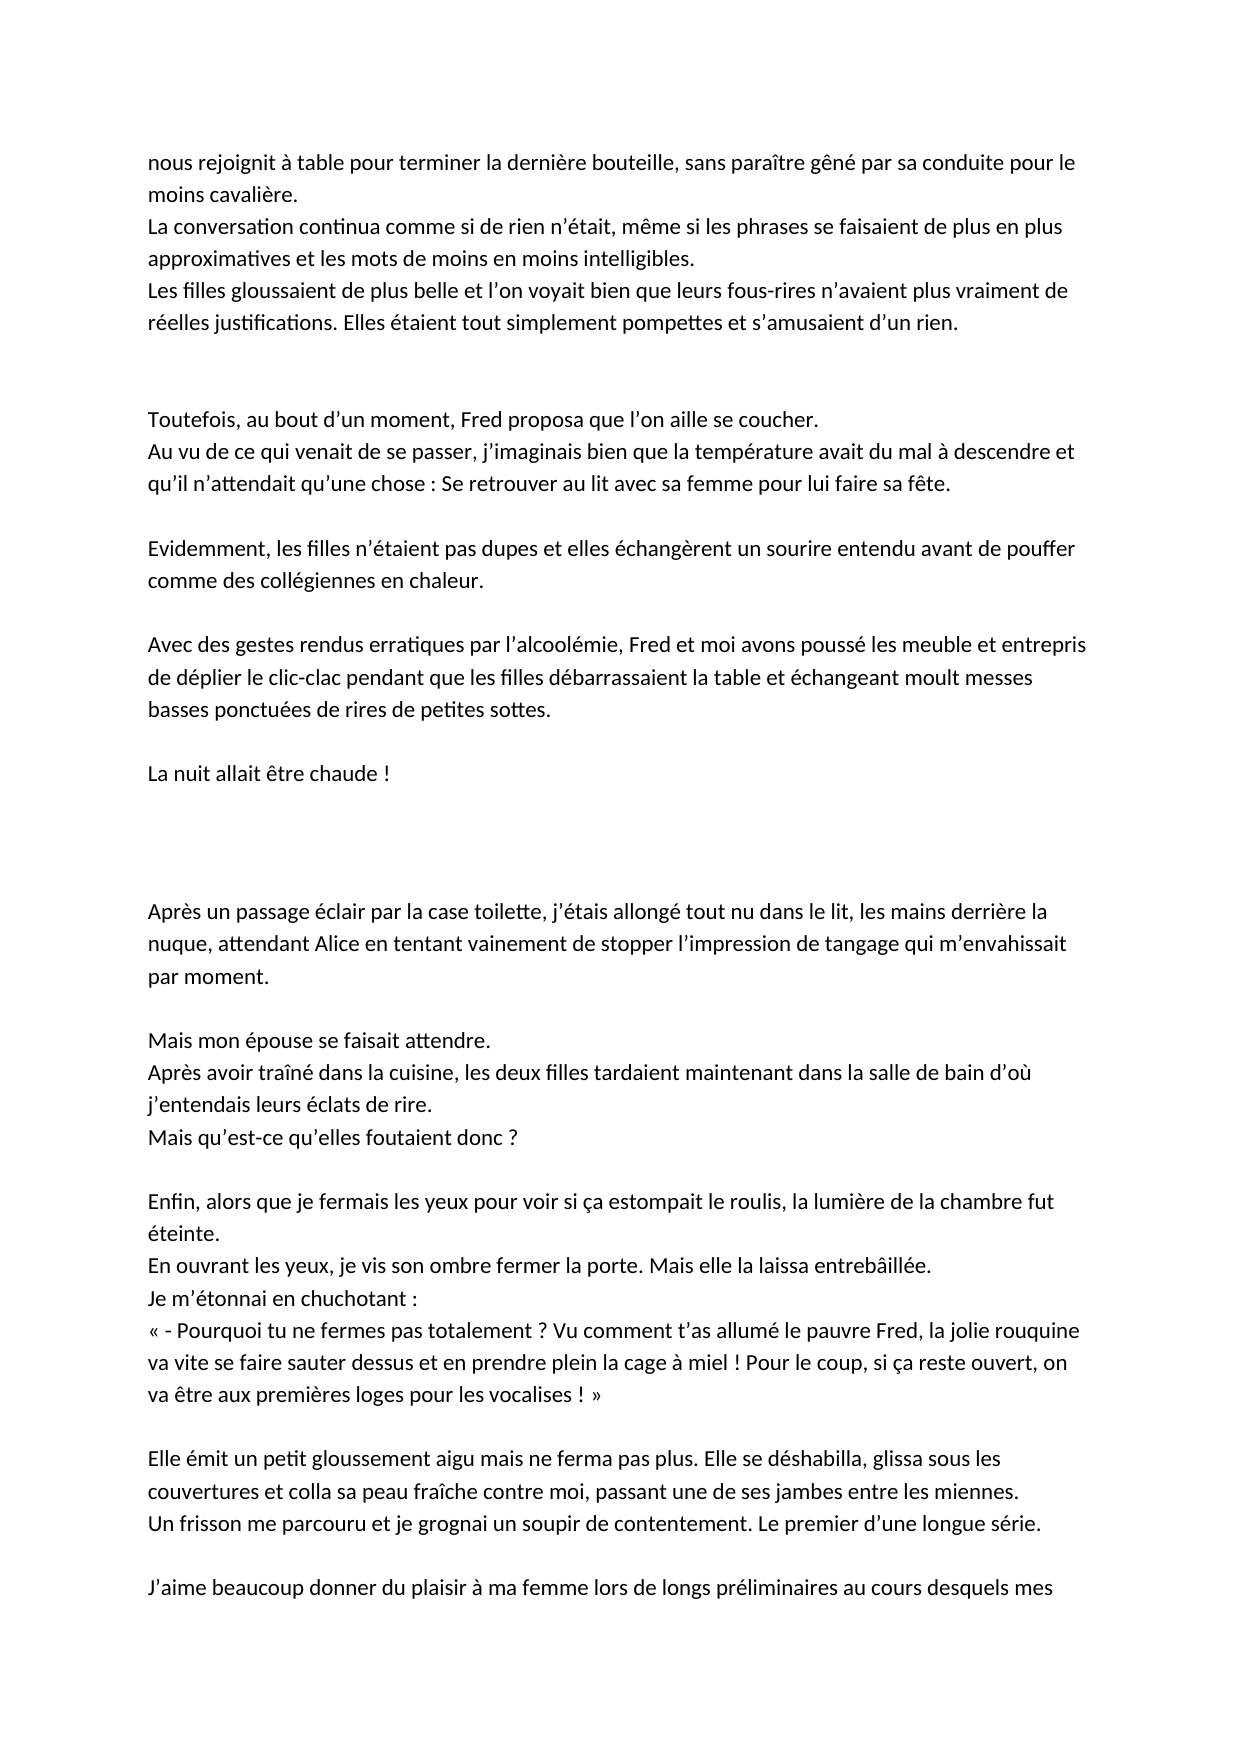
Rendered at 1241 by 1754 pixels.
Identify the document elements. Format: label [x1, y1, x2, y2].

text [148, 865, 1093, 1601]
text [148, 148, 1093, 787]
